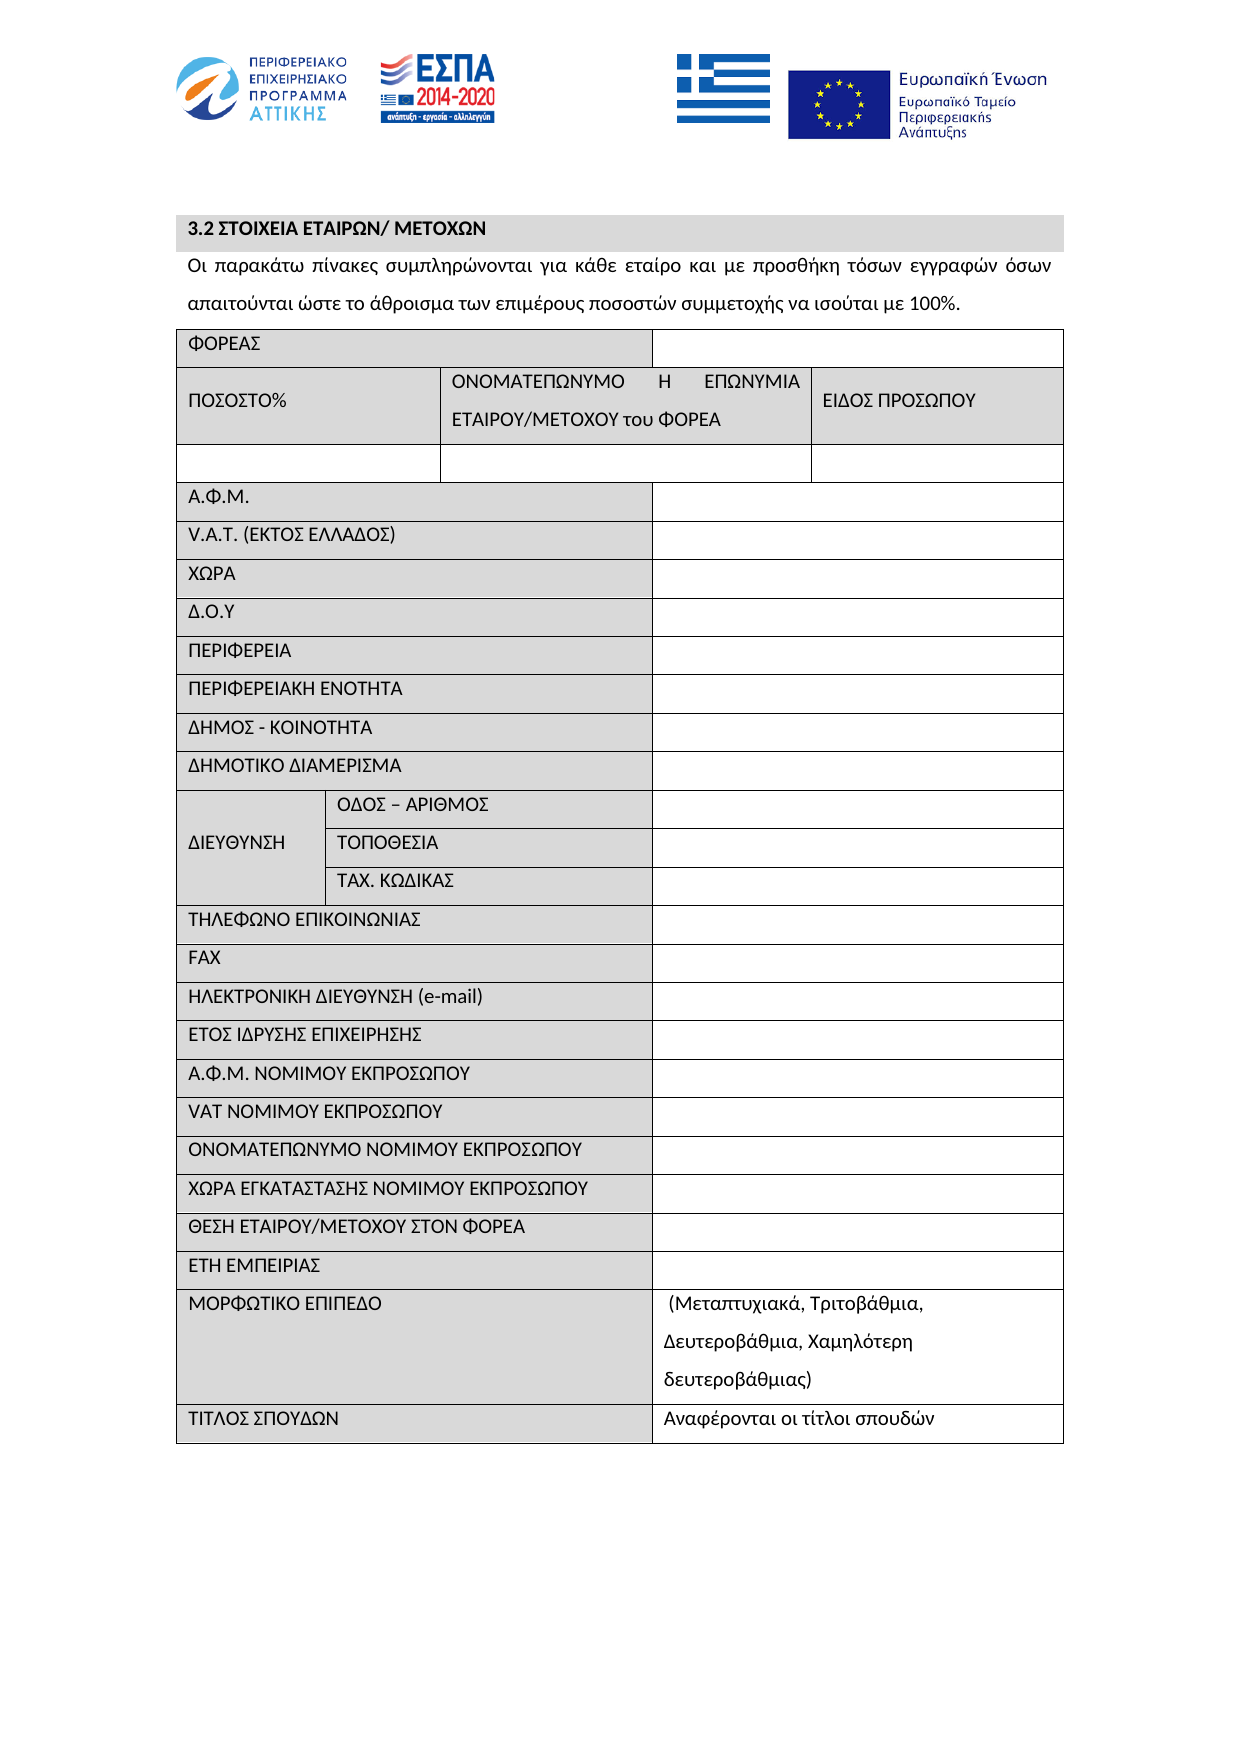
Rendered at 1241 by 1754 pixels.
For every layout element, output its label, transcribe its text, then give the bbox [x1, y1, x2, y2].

table_cell [441, 445, 811, 482]
table_cell [653, 906, 1063, 943]
table_cell ΤΙΤΛΟΣ ΣΠΟΥΔΩΝ [177, 1405, 652, 1442]
table_cell [653, 791, 1063, 828]
table_cell ΘΕΣΗ ΕΤΑΙΡΟΥ/ΜΕΤΟΧΟΥ ΣΤΟΝ ΦΟΡΕΑ [177, 1214, 652, 1251]
table_cell [653, 1098, 1063, 1136]
table_cell ΜΟΡΦΩΤΙΚΟ ΕΠΙΠΕΔΟ [177, 1290, 652, 1404]
table_cell [653, 1175, 1063, 1212]
table_cell [653, 1021, 1063, 1059]
table_cell [653, 560, 1063, 597]
table_cell ΠΟΣΟΣΤΟ% [177, 368, 440, 444]
table_cell Α.Φ.Μ. [177, 483, 652, 521]
table_cell [653, 714, 1063, 751]
table_cell [653, 522, 1063, 559]
table_cell ΧΩΡΑ ΕΓΚΑΤΑΣΤΑΣΗΣ ΝΟΜΙΜΟΥ ΕΚΠΡΟΣΩΠΟΥ [177, 1175, 652, 1212]
table_cell ΤΟΠΟΘΕΣΙΑ [326, 829, 652, 867]
table_cell [812, 445, 1063, 482]
table_cell (Μεταπτυχιακά, Τριτοβάθμια, Δευτεροβάθμια, Χαμηλότερη δευτεροβάθμιας) [653, 1290, 1063, 1404]
table_cell ΤΑΧ. ΚΩΔΙΚΑΣ [326, 868, 652, 905]
table_cell ΕΙΔΟΣ ΠΡΟΣΩΠΟΥ [812, 368, 1063, 444]
table_cell Αναφέρονται οι τίτλοι σπουδών [653, 1405, 1063, 1442]
table_header ΦΟΡΕΑΣ [177, 330, 652, 367]
table_cell ΟΝΟΜΑΤΕΠΩΝΥΜΟ ΝΟΜΙΜΟΥ ΕΚΠΡΟΣΏΠΟΥ [177, 1137, 652, 1174]
table_cell [653, 983, 1063, 1020]
table_cell ΕΤΗ ΕΜΠΕΙΡΙΑΣ [177, 1252, 652, 1289]
table_cell VAT ΝΟΜΙΜΟΥ ΕΚΠΡΟΣΩΠΟΥ [177, 1098, 652, 1136]
table_cell ΠΕΡΙΦΕΡΕΙΑΚΗ ΕΝΟΤΗΤΑ [177, 675, 652, 713]
table_cell [177, 445, 440, 482]
table_cell [653, 1137, 1063, 1174]
picture [677, 29, 1071, 179]
table_cell [653, 868, 1063, 905]
table_cell [653, 1252, 1063, 1289]
table_cell ΤΗΛΕΦΩΝΟ ΕΠΙΚΟΙΝΩΝΙΑΣ [177, 906, 652, 943]
table_cell ΠΕΡΙΦΕΡΕΙΑ [177, 637, 652, 674]
table_cell ΟΝΟΜΑΤΕΠΩΝΥΜΟ Ή ΕΠΩΝΥΜΙΑ ΕΤΑΙΡΟΥ/ΜΕΤΟΧΟΥ του ΦΟΡΕΑ [441, 368, 811, 444]
table_cell ΗΛΕΚΤΡΟΝΙΚΗ ΔΙΕΥΘΥΝΣΗ (e-mail) [177, 983, 652, 1020]
table_cell Δ.Ο.Υ [177, 599, 652, 636]
table_cell [653, 752, 1063, 790]
table_cell FAX [177, 945, 652, 982]
table_cell [653, 675, 1063, 713]
table_cell ΟΔΟΣ – ΑΡΙΘΜΟΣ [326, 791, 652, 828]
table_cell ΔΗΜΟΤΙΚΟ ΔΙΑΜΕΡΙΣΜΑ [177, 752, 652, 790]
text Οι παρακάτω πίνακες συμπληρώνονται για κάθε εταίρο και με προσθήκη τόσων εγγραφών όσων απαιτούνται ώστε το άθροισμα των επιμέρους ποσοστών συμμετοχής να ισούται με 100%. [187, 252, 1053, 316]
table_cell ΧΩΡΑ [177, 560, 652, 597]
table_cell [653, 599, 1063, 636]
table_cell [653, 1214, 1063, 1251]
picture [175, 55, 347, 122]
table_cell Α.Φ.Μ. ΝΟΜΙΜΟΥ ΕΚΠΡΟΣΩΠΟΥ [177, 1060, 652, 1097]
table_cell ΔΗΜΟΣ - ΚΟΙΝΟΤΗΤΑ [177, 714, 652, 751]
table_cell [653, 637, 1063, 674]
table_cell [653, 483, 1063, 521]
table_header [653, 330, 1063, 367]
table_cell ΕΤΟΣ ΙΔΡΥΣΗΣ ΕΠΙΧΕΙΡΗΣΗΣ [177, 1021, 652, 1059]
table_cell V.A.T. (ΕΚΤΟΣ ΕΛΛΑΔΟΣ) [177, 522, 652, 559]
table_cell [653, 1060, 1063, 1097]
table_cell ΔΙΕΥΘΥΝΣΗ [177, 791, 325, 905]
table_cell [653, 829, 1063, 867]
table_header 3.2 ΣΤΟΙΧΕΙΑ ΕΤΑΙΡΩΝ/ ΜΕΤΟΧΩΝ [176, 215, 1064, 252]
table_cell [653, 945, 1063, 982]
picture [380, 54, 495, 123]
